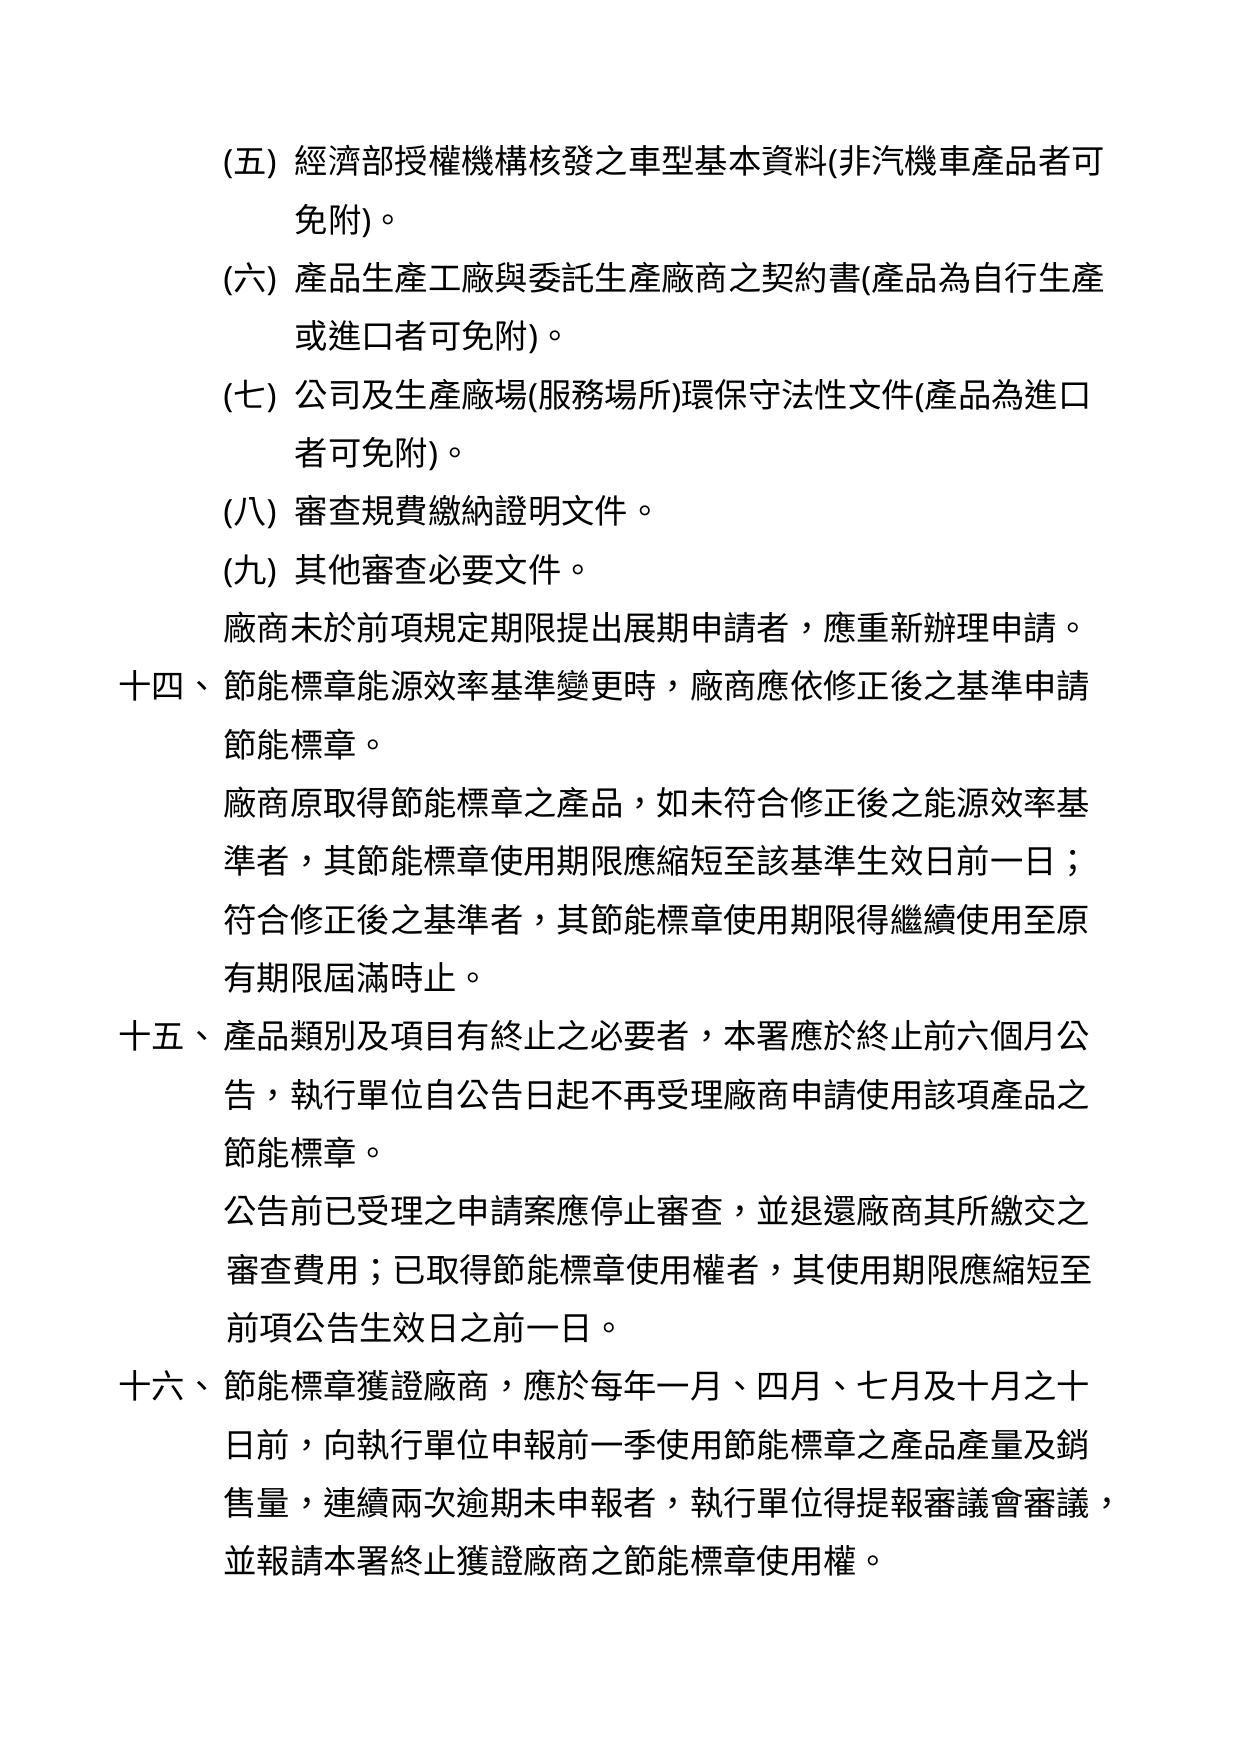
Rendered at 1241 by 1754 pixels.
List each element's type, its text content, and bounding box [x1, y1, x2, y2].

list 其他審查必要文件。 [223, 535, 1122, 594]
list 產品類別及項目有終止之必要者，本署應於終止前六個月公告，執行單位自公告日起不再受理廠商申請使用該項產品之節能標章。 [118, 1002, 1122, 1177]
list 產品生產工廠與委託生產廠商之契約書(產品為自行生產或進口者可免附)。 [223, 244, 1122, 360]
list 節能標章能源效率基準變更時，廠商應依修正後之基準申請節能標章。 [118, 652, 1122, 769]
list 節能標章獲證廠商，應於每年一月、四月、七月及十月之十日前，向執行單位申報前一季使用節能標章之產品產量及銷售量，連續兩次逾期未申報者，執行單位得提報審議會審議，並報請本署終止獲證廠商之節能標章使用權。 [118, 1352, 1122, 1585]
list 經濟部授權機構核發之車型基本資料(非汽機車產品者可免附)。 [223, 127, 1122, 244]
text 公告前已受理之申請案應停止審查，並退還廠商其所繳交之審查費用；已取得節能標章使用權者，其使用期限應縮短至前項公告生效日之前一日。 [223, 1177, 1122, 1352]
list 公司及生產廠場(服務場所)環保守法性文件(產品為進口者可免附)。 [223, 360, 1122, 477]
list 審查規費繳納證明文件。 [223, 477, 1122, 535]
text 廠商未於前項規定期限提出展期申請者，應重新辦理申請。 [223, 594, 1122, 652]
text 廠商原取得節能標章之產品，如未符合修正後之能源效率基準者，其節能標章使用期限應縮短至該基準生效日前一日；符合修正後之基準者，其節能標章使用期限得繼續使用至原有期限屆滿時止。 [223, 769, 1122, 1002]
